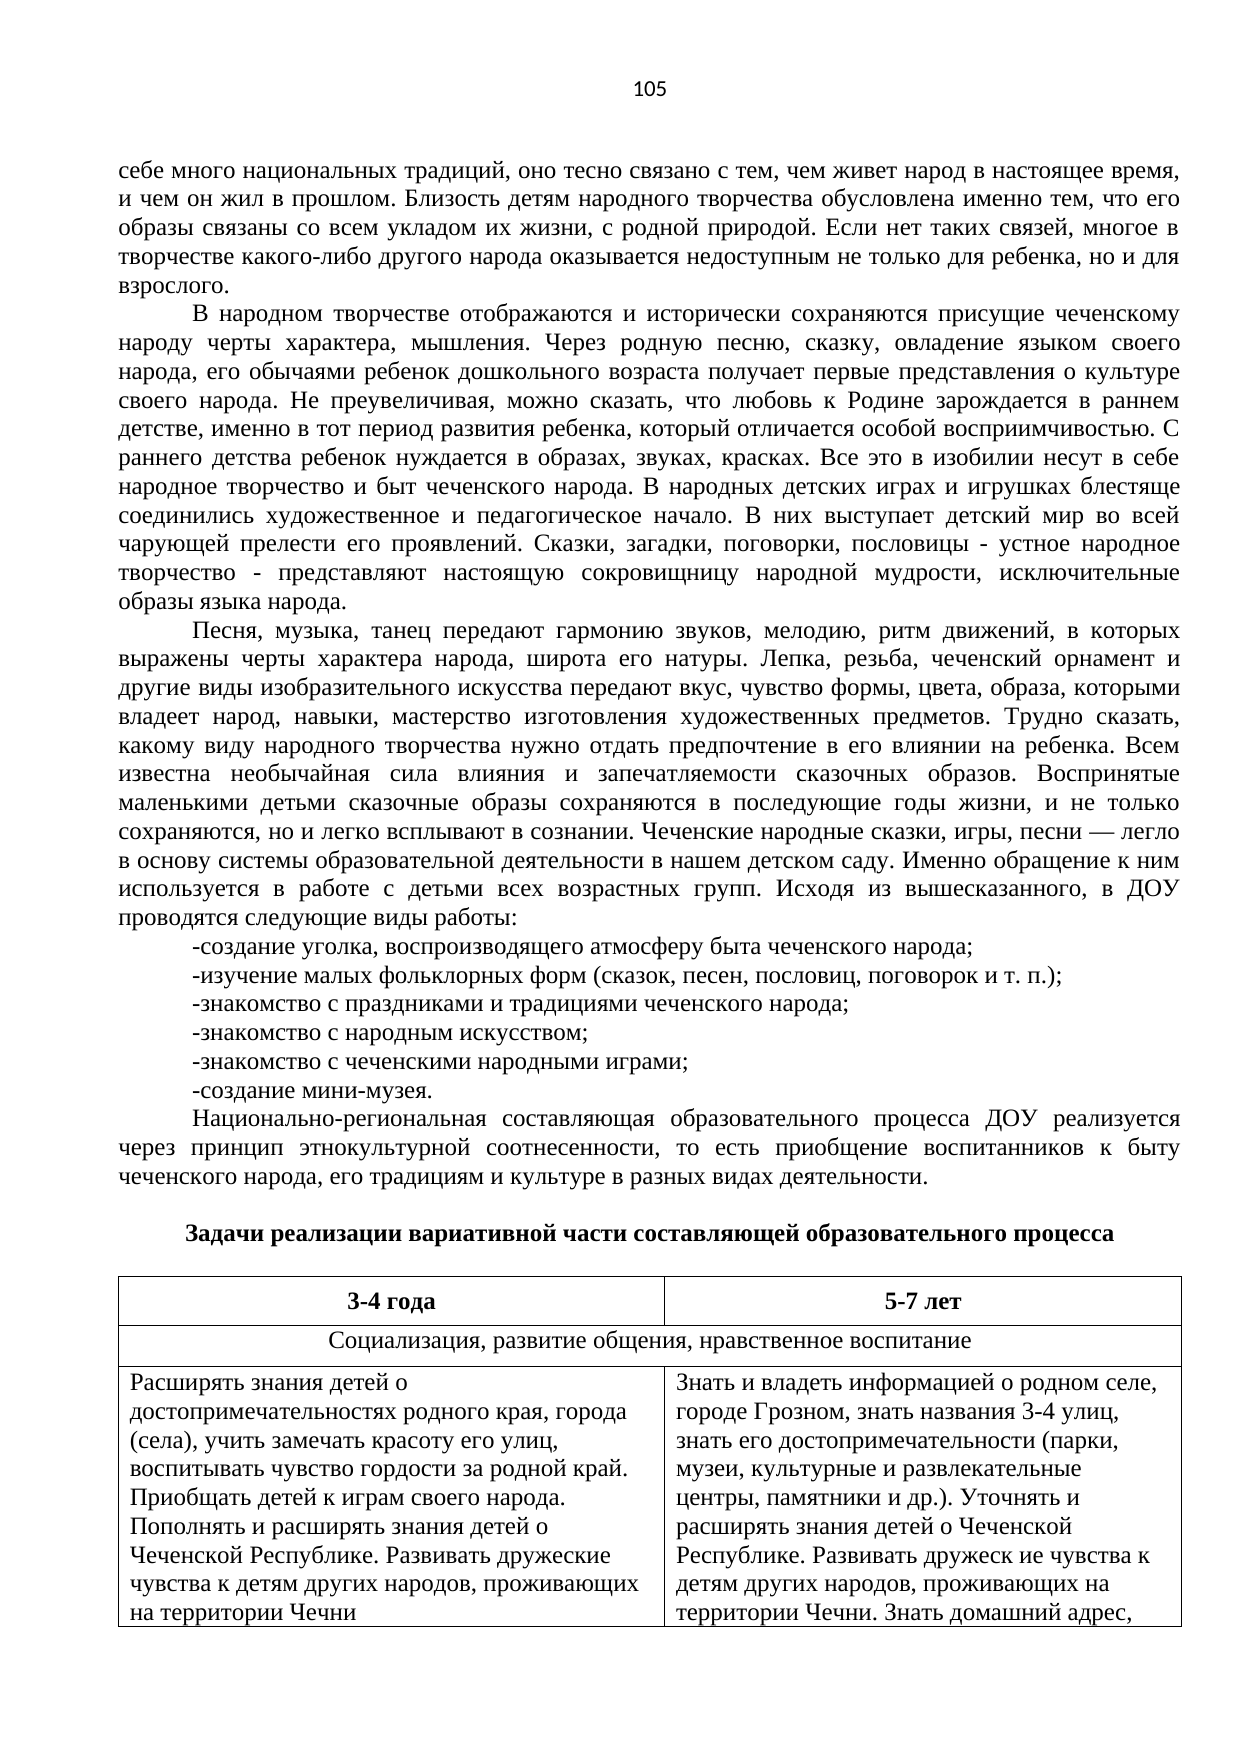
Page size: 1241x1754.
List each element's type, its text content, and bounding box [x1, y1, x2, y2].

text -создание уголка, воспроизводящего атмосферу быта чеченского народа; [118, 931, 1181, 960]
text Национально-региональная составляющая образовательного процесса ДОУ реализуется через принцип этнокультурной соотнесенности, то есть приобщение воспитанников к быту чеченского народа, его традициям и культуре в разных видах деятельности. [118, 1103, 1181, 1190]
table_header 5-7 лет [665, 1277, 1181, 1324]
text Задачи реализации вариативной части составляющей образовательного процесса [118, 1218, 1181, 1247]
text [118, 155, 1181, 298]
table_cell Социализация, развитие общения, нравственное воспитание [119, 1326, 1181, 1366]
text В народном творчестве отображаются и исторически сохраняются присущие чеченскому народу черты характера, мышления. Через родную песню, сказку, овладение языком своего народа, его обычаями ребенок дошкольного возраста получает первые представления о культуре своего народа. Не преувеличивая, можно сказать, что любовь к Родине зарождается в раннем детстве, именно в тот период развития ребенка, который отличается особой восприимчивостью. С раннего детства ребенок нуждается в образах, звуках, красках. Все это в изобилии несут в себе народное творчество и быт чеченского народа. В народных детских играх и игрушках блестяще соединились художественное и педагогическое начало. В них выступает детский мир во всей чарующей прелести его проявлений. Сказки, загадки, поговорки, пословицы - устное народное творчество - представляют настоящую сокровищницу народной мудрости, исключительные образы языка народа. [118, 298, 1181, 615]
text Песня, музыка, танец передают гармонию звуков, мелодию, ритм движений, в которых выражены черты характера народа, широта его натуры. Лепка, резьба, чеченский орнамент и другие виды изобразительного искусства передают вкус, чувство формы, цвета, образа, которыми владеет народ, навыки, мастерство изготовления художественных предметов. Трудно сказать, какому виду народного творчества нужно отдать предпочтение в его влиянии на ребенка. Всем известна необычайная сила влияния и запечатляемости сказочных образов. Воспринятые маленькими детьми сказочные образы сохраняются в последующие годы жизни, и не только сохраняются, но и легко всплывают в сознании. Чеченские народные сказки, игры, песни — легло в основу системы образовательной деятельности в нашем детском саду. Именно обращение к ним используется в работе с детьми всех возрастных групп. Исходя из вышесказанного, в ДОУ проводятся следующие виды работы: [118, 615, 1181, 931]
text -знакомство с чеченскими народными играми; [118, 1046, 1181, 1075]
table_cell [119, 1367, 664, 1626]
text -знакомство с народным искусством; [118, 1017, 1181, 1046]
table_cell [665, 1367, 1181, 1626]
table_header 3-4 года [119, 1277, 664, 1324]
text -создание мини-музея. [118, 1075, 1181, 1103]
text -изучение малых фольклорных форм (сказок, песен, пословиц, поговорок и т. п.); [118, 960, 1181, 988]
text -знакомство с праздниками и традициями чеченского народа; [118, 988, 1181, 1017]
